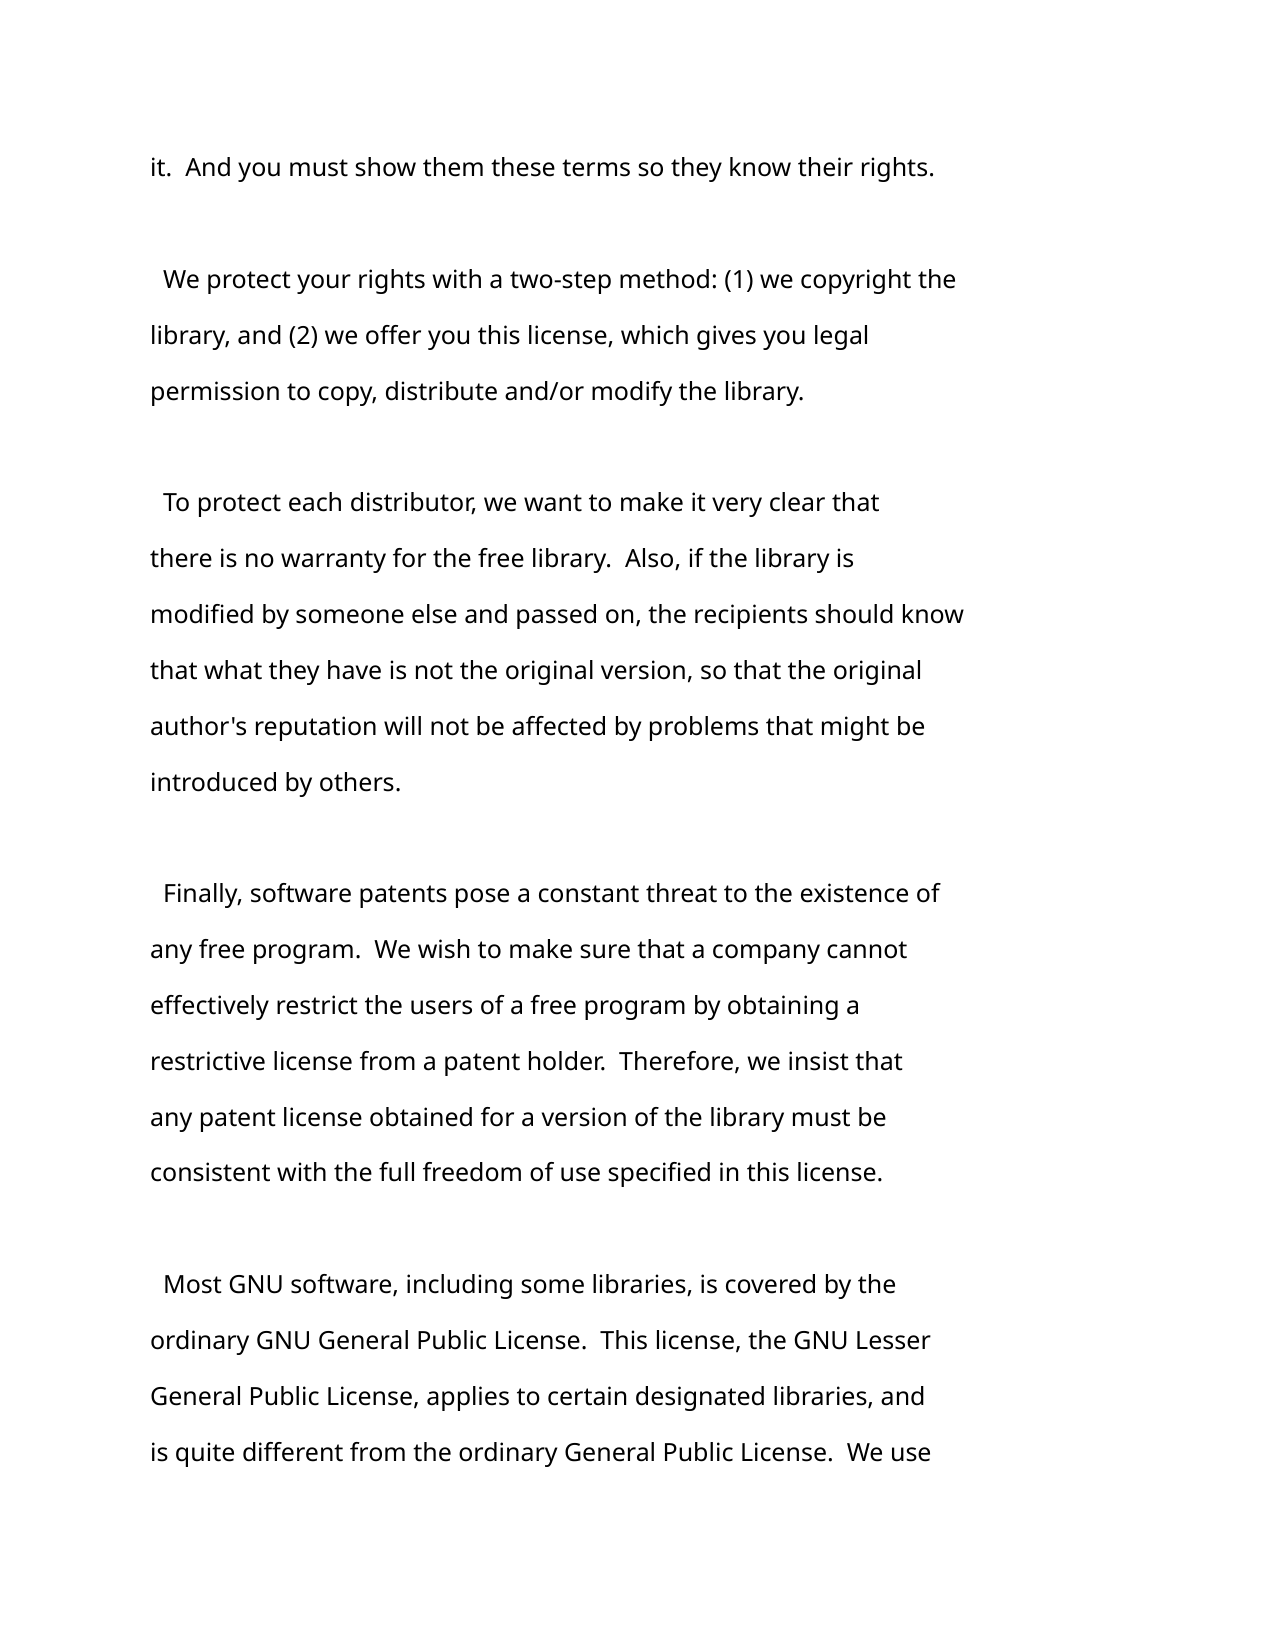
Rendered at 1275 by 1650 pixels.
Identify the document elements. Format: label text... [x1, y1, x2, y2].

text We protect your rights with a two-step method: (1) we copyright the [150, 262, 1125, 296]
text To protect each distributor, we want to make it very clear that [150, 485, 1125, 519]
text author's reputation will not be affected by problems that might be [150, 708, 1125, 742]
text consistent with the full freedom of use specified in this license. [150, 1155, 1125, 1189]
text that what they have is not the original version, so that the original [150, 652, 1125, 687]
text introduced by others. [150, 764, 1125, 798]
text is quite different from the ordinary General Public License. We use [150, 1434, 1125, 1468]
text there is no warranty for the free library. Also, if the library is [150, 541, 1125, 575]
text ordinary GNU General Public License. This license, the GNU Lesser [150, 1322, 1125, 1357]
text permission to copy, distribute and/or modify the library. [150, 373, 1125, 407]
text any patent license obtained for a version of the library must be [150, 1099, 1125, 1133]
text library, and (2) we offer you this license, which gives you legal [150, 317, 1125, 352]
text any free program. We wish to make sure that a company cannot [150, 932, 1125, 966]
text it. And you must show them these terms so they know their rights. [150, 150, 1125, 184]
text modified by someone else and passed on, the recipients should know [150, 597, 1125, 631]
text General Public License, applies to certain designated libraries, and [150, 1378, 1125, 1412]
text Most GNU software, including some libraries, is covered by the [150, 1267, 1125, 1301]
text Finally, software patents pose a constant threat to the existence of [150, 876, 1125, 910]
text restrictive license from a patent holder. Therefore, we insist that [150, 1043, 1125, 1077]
text effectively restrict the users of a free program by obtaining a [150, 987, 1125, 1022]
